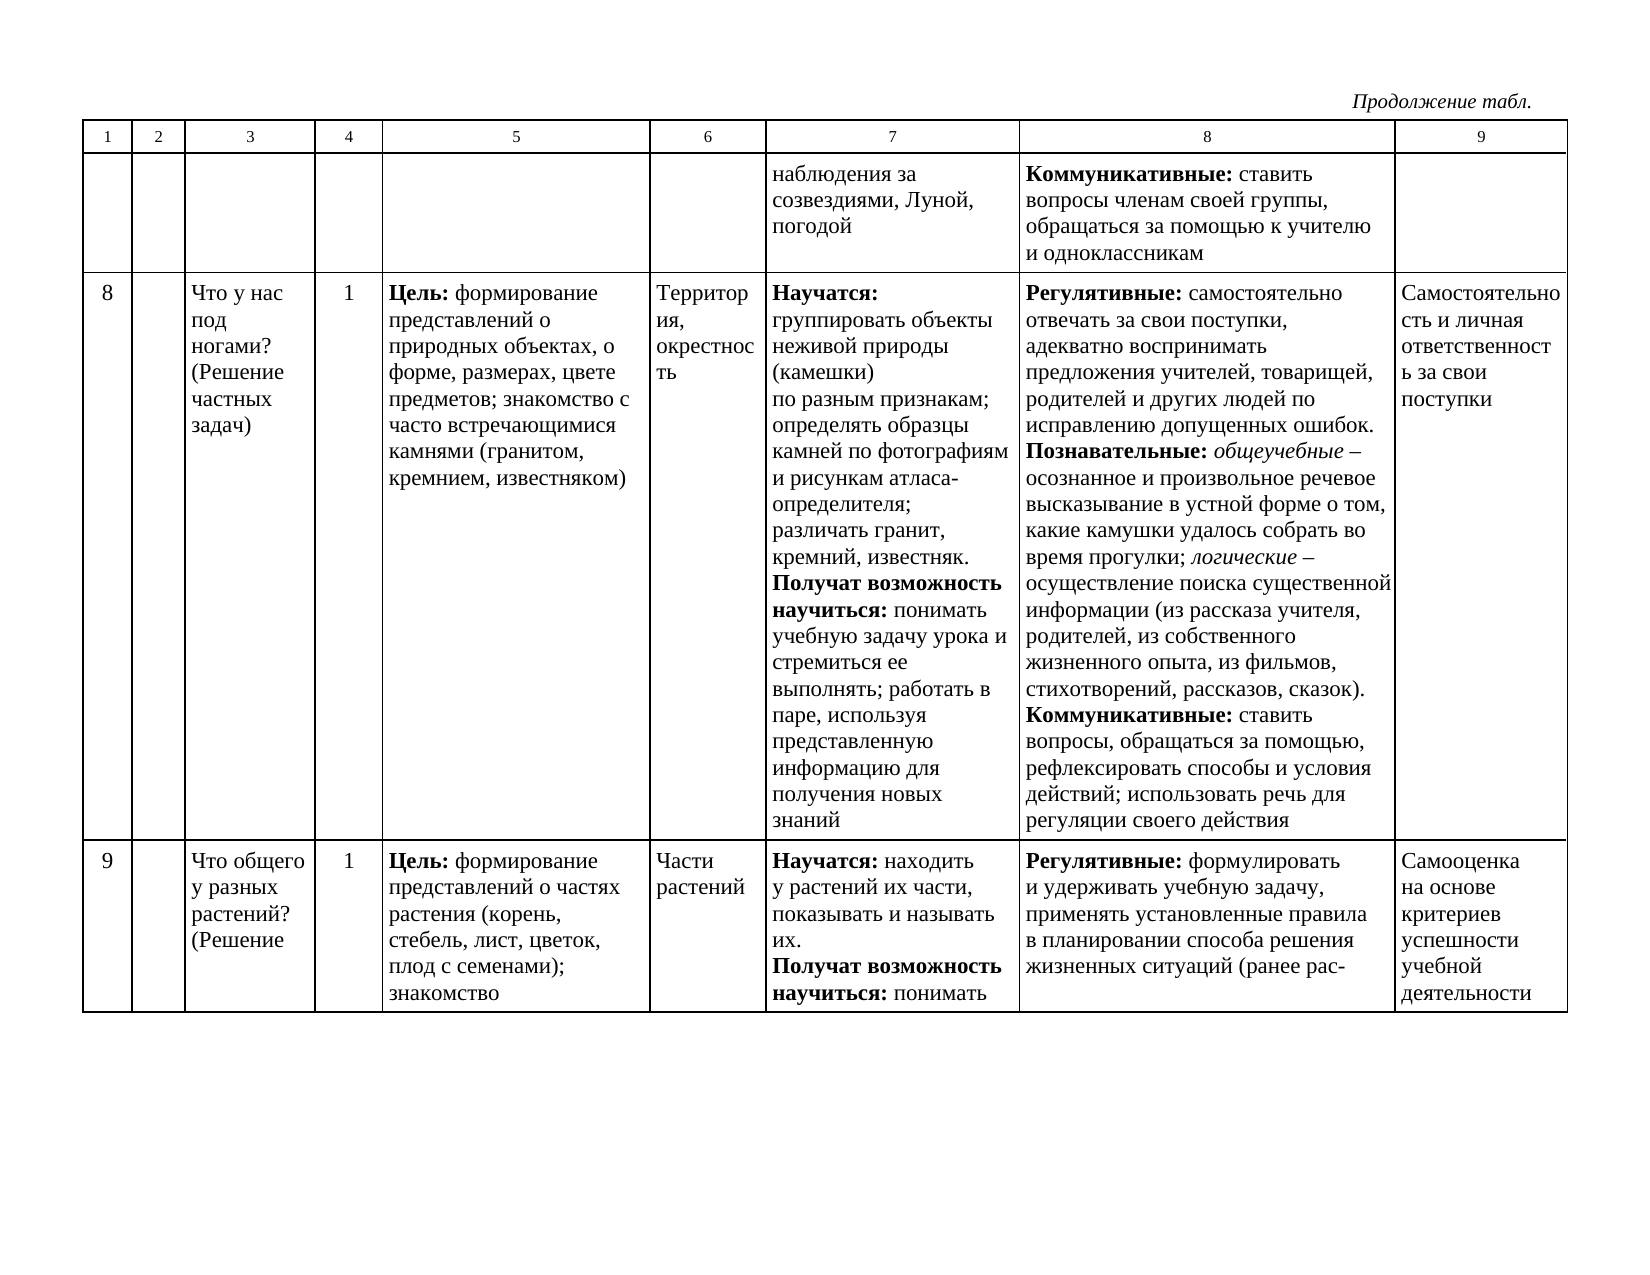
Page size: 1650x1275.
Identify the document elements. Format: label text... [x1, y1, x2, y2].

table_cell [186, 154, 314, 272]
table_cell Регулятивные: формулировать и удерживать учебную задачу, применять установленные правила в планировании способа решения жизненных ситуаций (ранее рас- [1020, 841, 1394, 1011]
table_cell 8 [84, 273, 131, 839]
table_cell Что у нас под ногами? (Решение частных задач) [186, 273, 314, 839]
table_header 2 [133, 121, 184, 152]
table_cell Части растений [651, 841, 765, 1011]
table_cell Самооценка на основе критериев успешности учебной деятельности [1396, 839, 1567, 1011]
table_cell [1396, 152, 1567, 272]
table_header 6 [651, 121, 765, 152]
table_cell 1 [316, 841, 382, 1011]
table_cell Научатся: группировать объекты неживой природы (камешки) по разным признакам; определять образцы камней по фотографиям и рисункам атласа-определителя; различать гранит, кремний, известняк. Получат возможность научиться: понимать учебную задачу урока и стремиться ее выполнять; работать в паре, используя представленную информацию для получения новых знаний [767, 273, 1019, 839]
table_cell [316, 154, 382, 272]
table_cell Цель: формирование представлений о частях растения (корень, стебель, лист, цветок, плод с семенами); знакомство [383, 841, 649, 1011]
table_header 8 [1020, 121, 1394, 152]
table_cell 9 [84, 841, 131, 1011]
table_cell [84, 154, 131, 272]
table_cell 1 [316, 273, 382, 839]
table_cell наблюдения за созвездиями, Луной, погодой [767, 154, 1019, 272]
table_header 1 [84, 121, 131, 152]
table_cell [133, 154, 184, 272]
table_cell Самостоятельность и личная ответственность за свои поступки [1396, 272, 1567, 839]
table_cell [383, 154, 649, 272]
table_cell Научатся: находить у растений их части, показывать и называть их. Получат возможность научиться: понимать [767, 841, 1019, 1011]
table_cell Территория, окрестность [651, 273, 765, 839]
table_header 7 [767, 121, 1019, 152]
table_header 3 [186, 121, 314, 152]
table_cell [651, 154, 765, 272]
table_header 5 [383, 121, 649, 152]
table_cell Регулятивные: самостоятельно отвечать за свои поступки, адекватно воспринимать предложения учителей, товарищей, родителей и других людей по исправлению допущенных ошибок. Познавательные: общеучебные – осознанное и произвольное речевое высказывание в устной форме о том, какие камушки удалось собрать во время прогулки; логические – осуществление поиска существенной информации (из рассказа учителя, родителей, из собственного жизненного опыта, из фильмов, стихотворений, рассказов, сказок). Коммуникативные: ставить вопросы, обращаться за помощью, рефлексировать способы и условия действий; использовать речь для регуляции своего действия [1020, 273, 1394, 839]
table_cell [133, 273, 184, 839]
table_cell Цель: формирование представлений о природных объектах, о форме, размерах, цвете предметов; знакомство с часто встречающимися камнями (гранитом, кремнием, известняком) [383, 273, 649, 839]
text Продолжение табл. [118, 88, 1532, 113]
table_header 4 [316, 121, 382, 152]
table_cell Коммуникативные: ставить вопросы членам своей группы, обращаться за помощью к учителю и одноклассникам [1020, 154, 1394, 272]
table_header 9 [1396, 121, 1567, 152]
table_cell [133, 841, 184, 1011]
table_cell Что общего у разных растений? (Решение [186, 841, 314, 1011]
